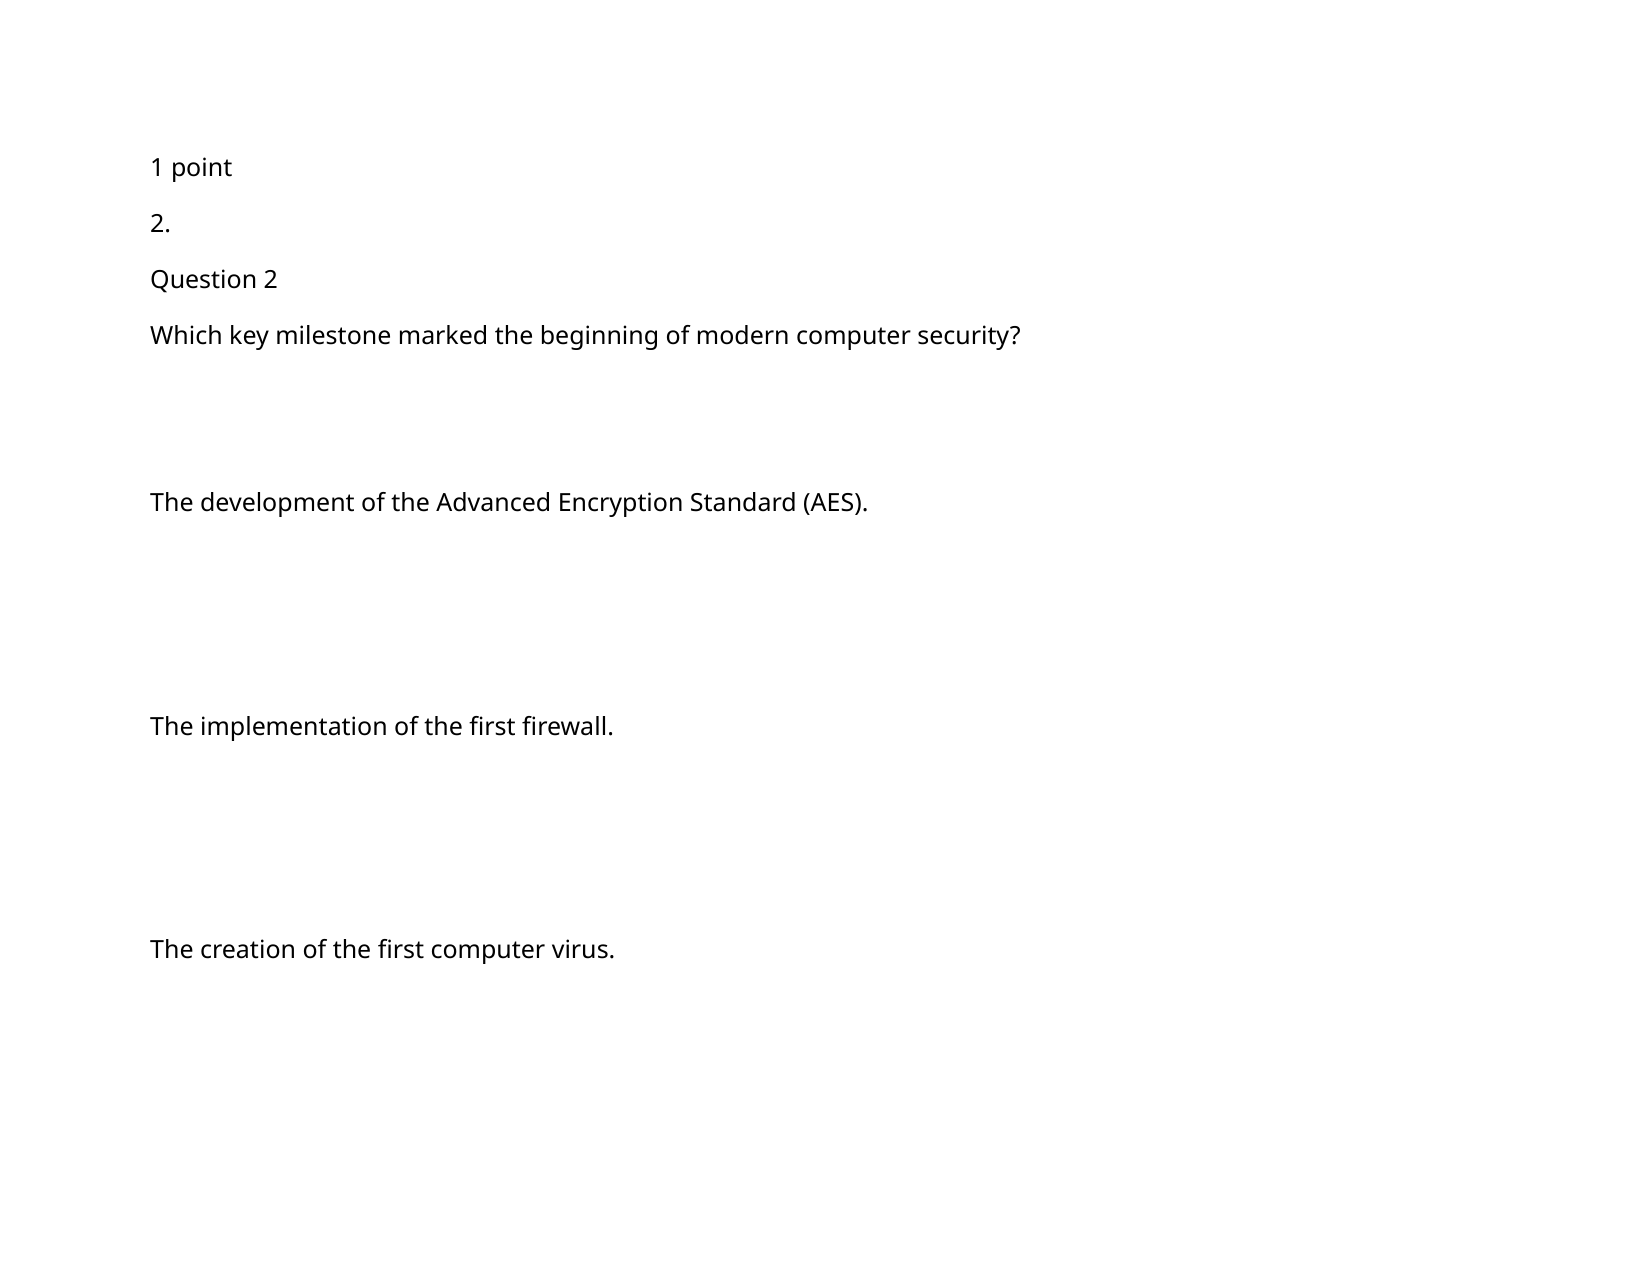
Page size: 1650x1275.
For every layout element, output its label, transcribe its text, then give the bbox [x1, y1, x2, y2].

text 2. [150, 206, 1500, 240]
text The creation of the first computer virus. [150, 932, 1500, 966]
text The implementation of the first firewall. [150, 708, 1500, 742]
text Which key milestone marked the beginning of modern computer security? [150, 317, 1500, 352]
text The development of the Advanced Encryption Standard (AES). [150, 485, 1500, 519]
text 1 point [150, 150, 1500, 184]
text Question 2 [150, 262, 1500, 296]
